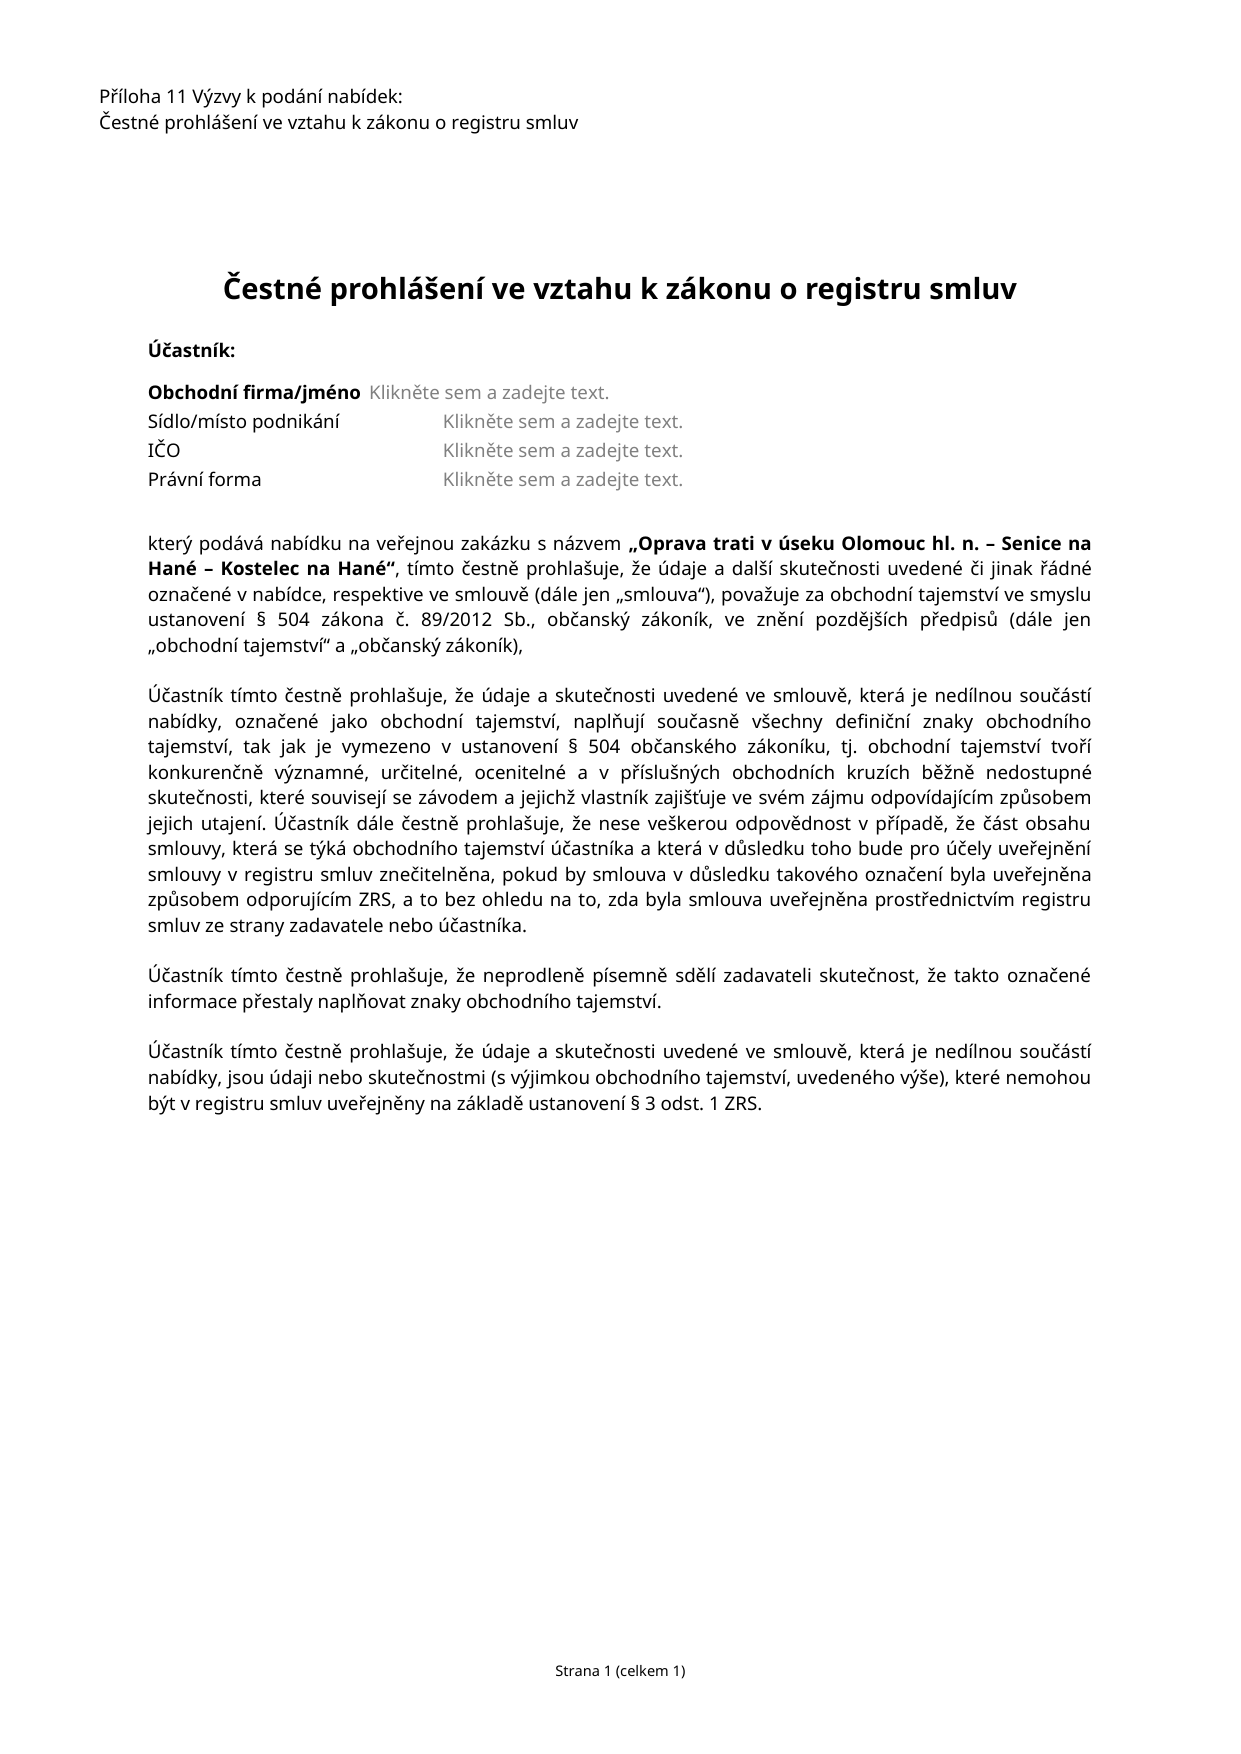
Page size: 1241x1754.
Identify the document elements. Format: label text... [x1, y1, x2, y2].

text Účastník: [148, 333, 1093, 364]
text který podává nabídku na veřejnou zakázku s názvem „Oprava trati v úseku Olomouc hl. n. – Senice na Hané – Kostelec na Hané“, tímto čestně prohlašuje, že údaje a další skutečnosti uvedené či jinak řádné označené v nabídce, respektive ve smlouvě (dále jen „smlouva“), považuje za obchodní tajemství ve smyslu ustanovení § 504 zákona č. 89/2012 Sb., občanský zákoník, ve znění pozdějších předpisů (dále jen „obchodní tajemství“ a „občanský zákoník), [148, 530, 1093, 658]
title Čestné prohlášení ve vztahu k zákonu o registru smluv [148, 268, 1093, 308]
text Právní forma [148, 463, 1093, 492]
text Účastník tímto čestně prohlašuje, že údaje a skutečnosti uvedené ve smlouvě, která je nedílnou součástí nabídky, označené jako obchodní tajemství, naplňují současně všechny definiční znaky obchodního tajemství, tak jak je vymezeno v ustanovení § 504 občanského zákoníku, tj. obchodní tajemství tvoří konkurenčně významné, určitelné, ocenitelné a v příslušných obchodních kruzích běžně nedostupné skutečnosti, které souvisejí se závodem a jejichž vlastník zajišťuje ve svém zájmu odpovídajícím způsobem jejich utajení. Účastník dále čestně prohlašuje, že nese veškerou odpovědnost v případě, že část obsahu smlouvy, která se týká obchodního tajemství účastníka a která v důsledku toho bude pro účely uveřejnění smlouvy v registru smluv znečitelněna, pokud by smlouva v důsledku takového označení byla uveřejněna způsobem odporujícím ZRS, a to bez ohledu na to, zda byla smlouva uveřejněna prostřednictvím registru smluv ze strany zadavatele nebo účastníka. [148, 683, 1093, 938]
text IČO [148, 434, 1093, 463]
text Účastník tímto čestně prohlašuje, že údaje a skutečnosti uvedené ve smlouvě, která je nedílnou součástí nabídky, jsou údaji nebo skutečnostmi (s výjimkou obchodního tajemství, uvedeného výše), které nemohou být v registru smluv uveřejněny na základě ustanovení § 3 odst. 1 ZRS. [148, 1039, 1093, 1115]
text Účastník tímto čestně prohlašuje, že neprodleně písemně sdělí zadavateli skutečnost, že takto označené informace přestaly naplňovat znaky obchodního tajemství. [148, 963, 1093, 1014]
text Sídlo/místo podnikání [148, 405, 1093, 434]
text Obchodní firma/jméno [148, 376, 1093, 405]
